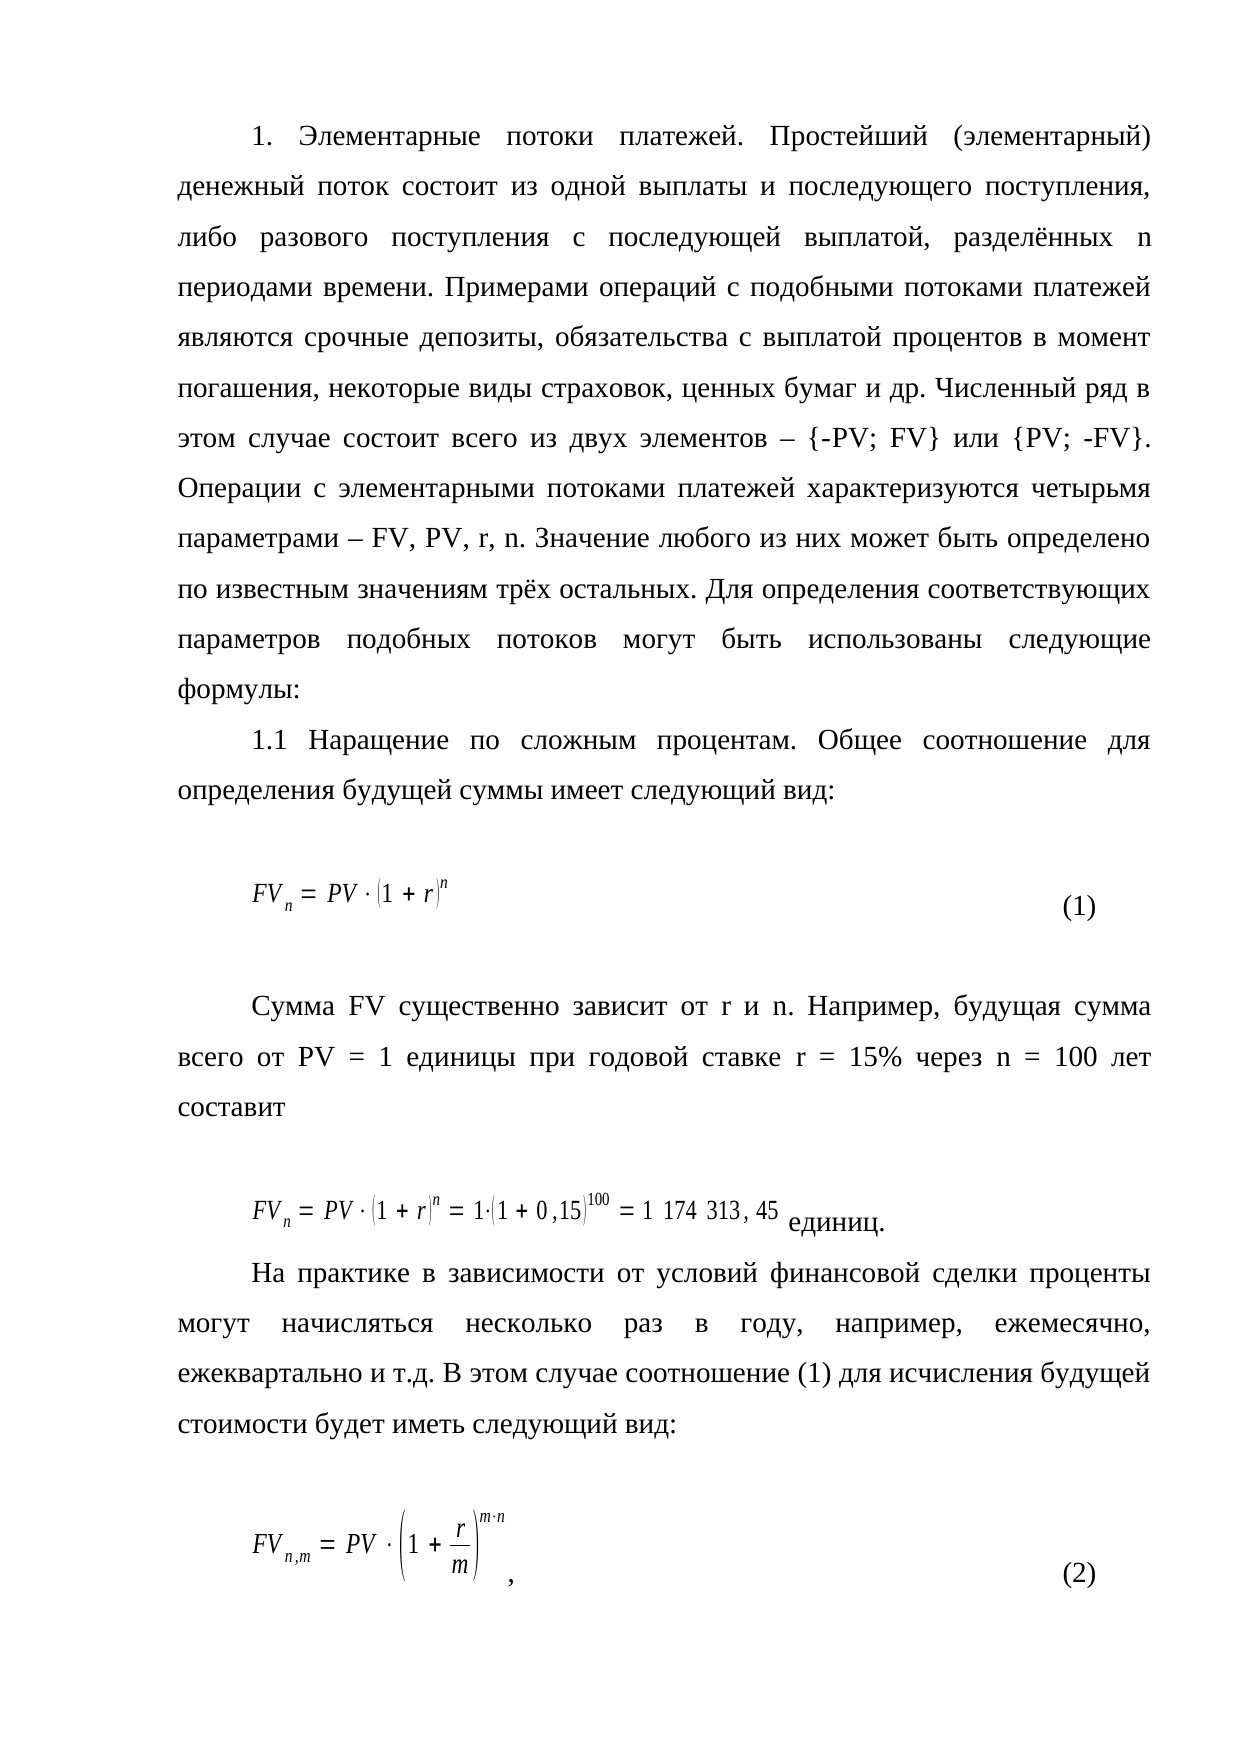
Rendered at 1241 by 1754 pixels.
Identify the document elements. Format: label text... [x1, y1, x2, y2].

text На практике в зависимости от условий финансовой сделки проценты могут начисляться несколько раз в году, например, ежемесячно, ежеквартально и т.д. В этом случае соотношение (1) для исчисления будущей стоимости будет иметь следующий вид: [177, 1255, 1152, 1439]
text Сумма FV существенно зависит от r и n. Например, будущая сумма всего от PV = 1 единицы при годовой ставке r = 15% через n = 100 лет составит [177, 988, 1152, 1122]
text , (2) [177, 1506, 1152, 1589]
text 1. Элементарные потоки платежей. Простейший (элементарный) денежный поток состоит из одной выплаты и последующего поступления, либо разового поступления с последующей выплатой, разделённых n периодами времени. Примерами операций с подобными потоками платежей являются срочные депозиты, обязательства с выплатой процентов в момент погашения, некоторые виды страховок, ценных бумаг и др. Численный ряд в этом случае состоит всего из двух элементов – {-PV; FV} или {PV; -FV}. Операции с элементарными потоками платежей характеризуются четырьмя параметрами – FV, PV, r, n. Значение любого из них может быть определено по известным значениям трёх остальных. Для определения соответствующих параметров подобных потоков могут быть использованы следующие формулы: [177, 118, 1152, 705]
text 1.1 Наращение по сложным процентам. Общее соотношение для определения будущей суммы имеет следующий вид: [177, 722, 1152, 806]
text (1) [177, 873, 1152, 921]
text единиц. [177, 1189, 1152, 1238]
